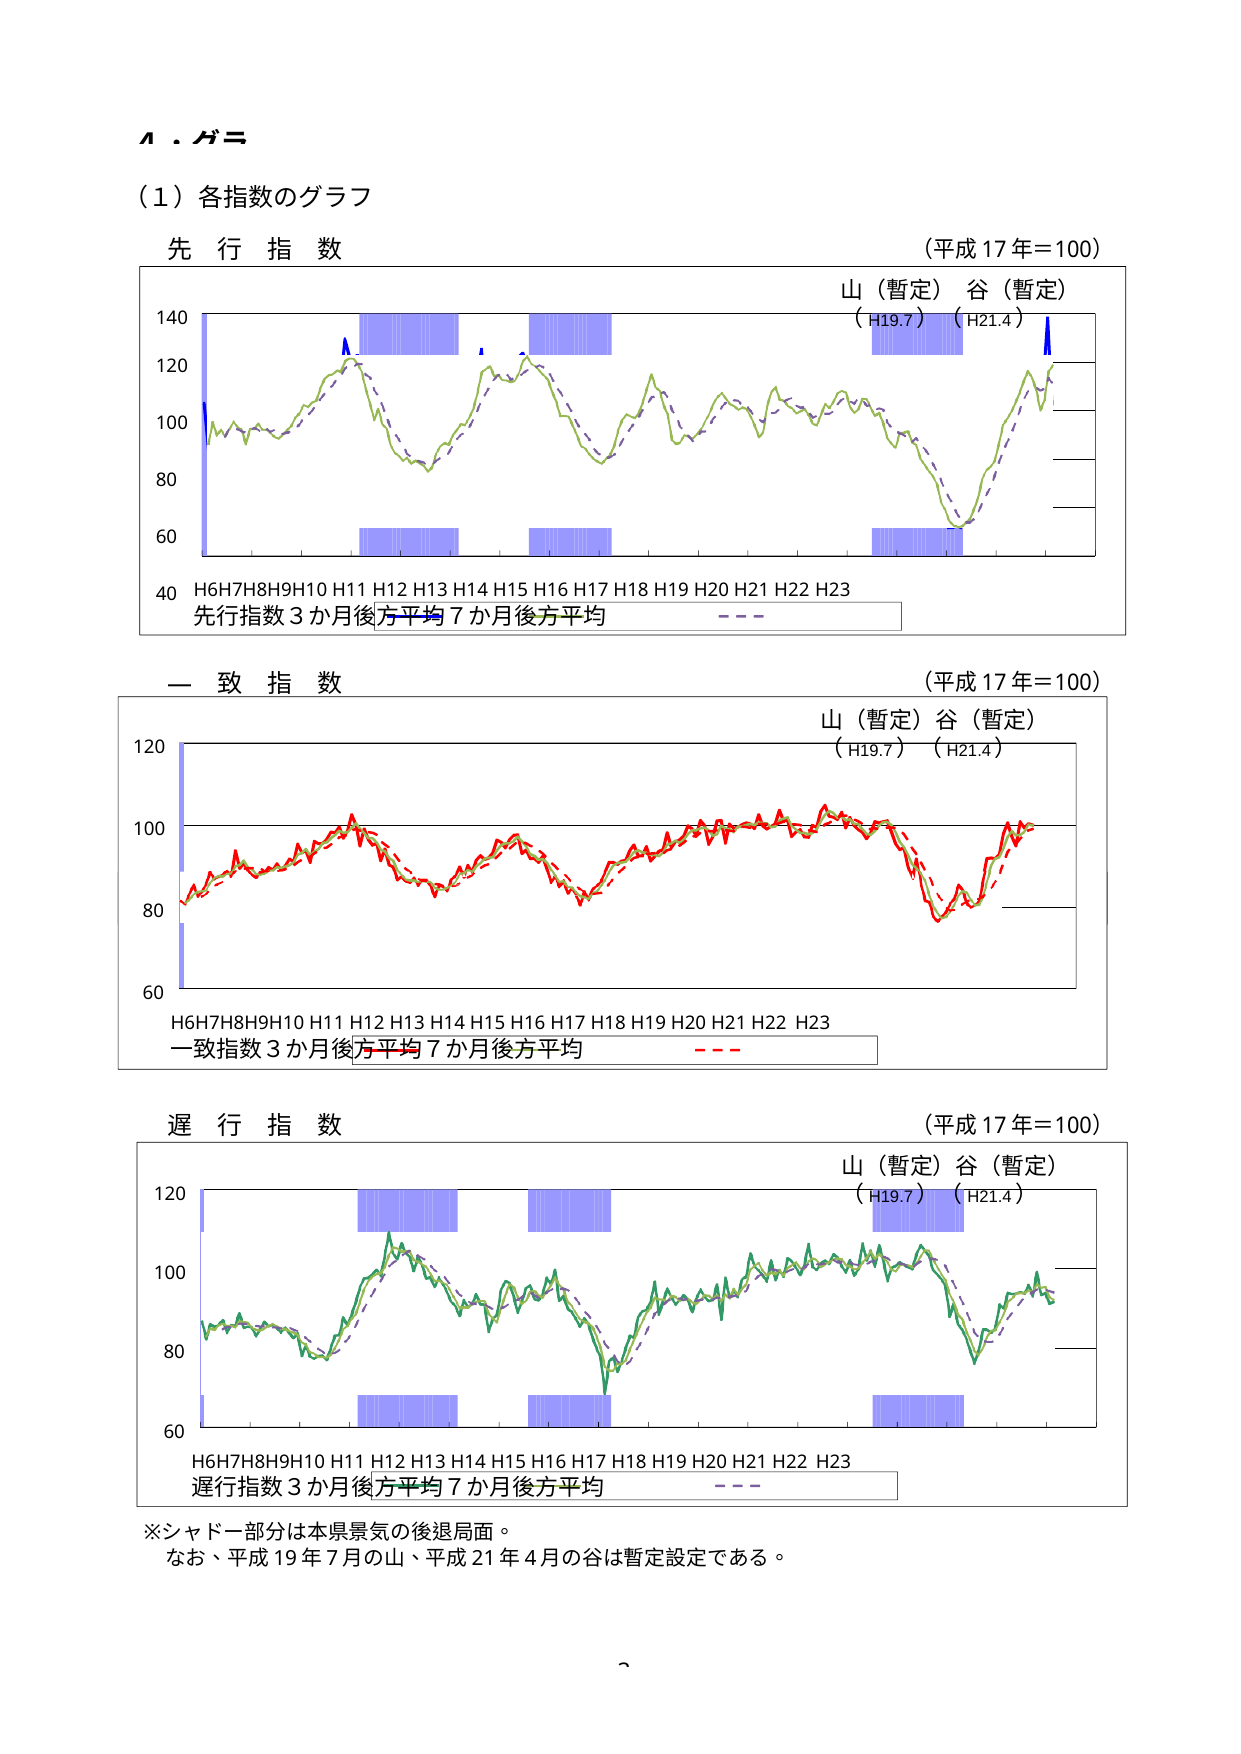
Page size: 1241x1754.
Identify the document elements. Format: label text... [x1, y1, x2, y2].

text 遅 行 指 数 （平成17年＝100） [167, 1108, 1153, 1142]
text — 致 指 数 （平成17年＝100） [167, 665, 1153, 699]
picture [207, 355, 1054, 528]
text なお、平成19年7月の山、平成21年4月の谷は暫定設定である。 [165, 1544, 1153, 1571]
subtitle （１）各指数のグラフ [123, 179, 1153, 213]
text ※シャドー部分は本県景気の後退局面。 [144, 1518, 1153, 1544]
picture [200, 1231, 1055, 1395]
picture [179, 871, 1002, 923]
text 先 行 指 数 （平成17年＝100） [167, 232, 1153, 266]
